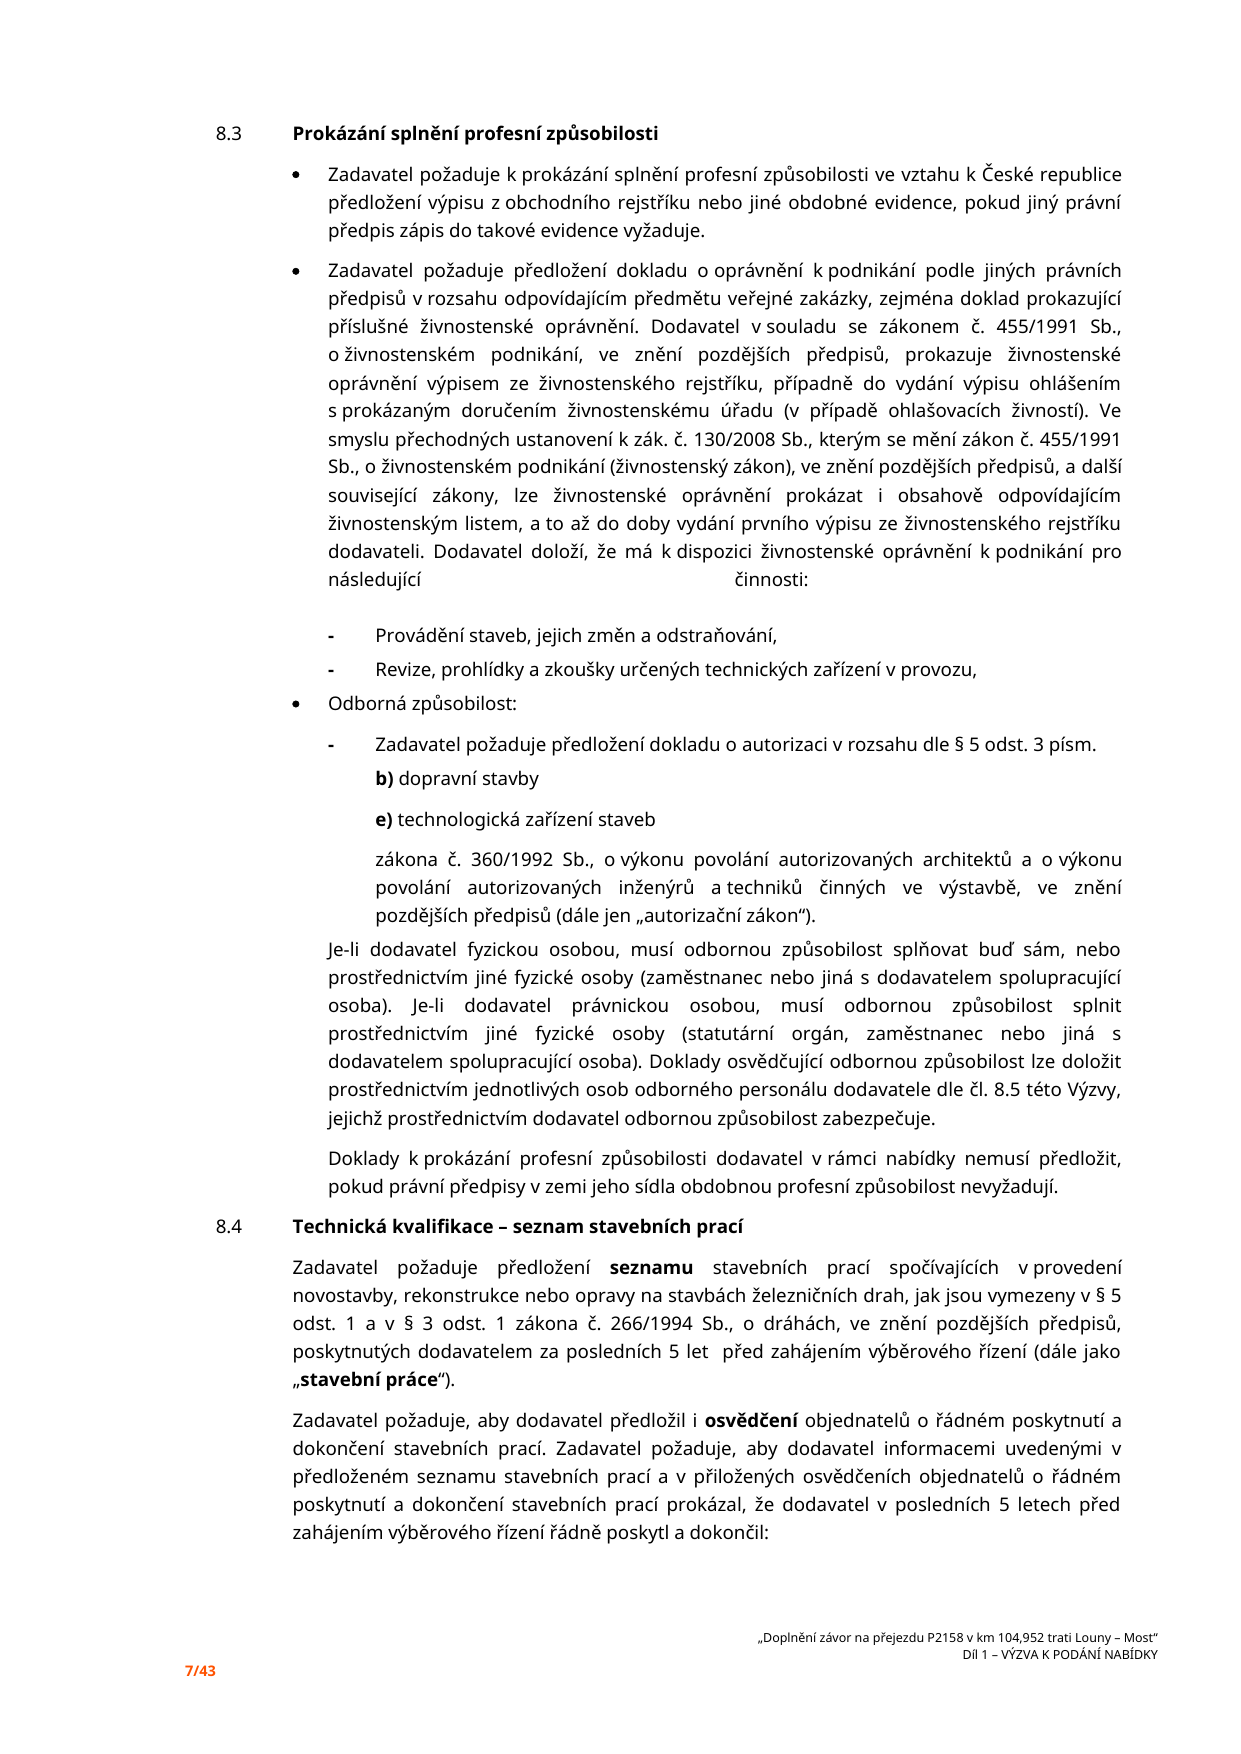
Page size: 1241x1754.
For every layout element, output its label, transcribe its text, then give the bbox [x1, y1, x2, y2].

text Doklady k prokázání profesní způsobilosti dodavatel v rámci nabídky nemusí předložit, pokud právní předpisy v zemi jeho sídla obdobnou profesní způsobilost nevyžadují. [328, 1145, 1122, 1199]
text Je-li dodavatel fyzickou osobou, musí odbornou způsobilost splňovat buď sám, nebo prostřednictvím jiné fyzické osoby (zaměstnanec nebo jiná s dodavatelem spolupracující osoba). Je-li dodavatel právnickou osobou, musí odbornou způsobilost splnit prostřednictvím jiné fyzické osoby (statutární orgán, zaměstnanec nebo jiná s dodavatelem spolupracující osoba). Doklady osvědčující odbornou způsobilost lze doložit prostřednictvím jednotlivých osob odborného personálu dodavatele dle čl. 8.5 této Výzvy, jejichž prostřednictvím dodavatel odbornou způsobilost zabezpečuje. [328, 937, 1122, 1130]
text Zadavatel požaduje k prokázání splnění profesní způsobilosti ve vztahu k České republice předložení výpisu z obchodního rejstříku nebo jiné obdobné evidence, pokud jiný právní předpis zápis do takové evidence vyžaduje. [292, 161, 1122, 243]
text Provádění staveb, jejich změn a odstraňování, [328, 622, 1122, 647]
list zákona č. 360/1992 Sb., o výkonu povolání autorizovaných architektů a o výkonu povolání autorizovaných inženýrů a techniků činných ve výstavbě, ve znění pozdějších předpisů (dále jen „autorizační zákon“). [375, 846, 1122, 928]
text Zadavatel požaduje předložení seznamu stavebních prací spočívajících v provedení novostavby, rekonstrukce nebo opravy na stavbách železničních drah, jak jsou vymezeny v § 5 odst. 1 a v § 3 odst. 1 zákona č. 266/1994 Sb., o dráhách, ve znění pozdějších předpisů, poskytnutých dodavatelem za posledních 5 let před zahájením výběrového řízení (dále jako „stavební práce“). [292, 1254, 1122, 1392]
list b) dopravní stavby [339, 765, 1122, 791]
text Zadavatel požaduje, aby dodavatel předložil i osvědčení objednatelů o řádném poskytnutí a dokončení stavebních prací. Zadavatel požaduje, aby dodavatel informacemi uvedenými v předloženém seznamu stavebních prací a v přiložených osvědčeních objednatelů o řádném poskytnutí a dokončení stavebních prací prokázal, že dodavatel v posledních 5 letech před zahájením výběrového řízení řádně poskytl a dokončil: [292, 1407, 1122, 1544]
text Technická kvalifikace – seznam stavebních prací [216, 1214, 1122, 1239]
list e) technologická zařízení staveb [339, 806, 1122, 831]
text Zadavatel požaduje předložení dokladu o oprávnění k podnikání podle jiných právních předpisů v rozsahu odpovídajícím předmětu veřejné zakázky, zejména doklad prokazující příslušné živnostenské oprávnění. Dodavatel v souladu se zákonem č. 455/1991 Sb., o živnostenském podnikání, ve znění pozdějších předpisů, prokazuje živnostenské oprávnění výpisem ze živnostenského rejstříku, případně do vydání výpisu ohlášením s prokázaným doručením živnostenskému úřadu (v případě ohlašovacích živností). Ve smyslu přechodných ustanovení k zák. č. 130/2008 Sb., kterým se mění zákon č. 455/1991 Sb., o živnostenském podnikání (živnostenský zákon), ve znění pozdějších předpisů, a další související zákony, lze živnostenské oprávnění prokázat i obsahově odpovídajícím živnostenským listem, a to až do doby vydání prvního výpisu ze živnostenského rejstříku dodavateli. Dodavatel doloží, že má k dispozici živnostenské oprávnění k podnikání pro následující činnosti: [292, 258, 1122, 619]
text Prokázání splnění profesní způsobilosti [216, 121, 1122, 146]
text Zadavatel požaduje předložení dokladu o autorizaci v rozsahu dle § 5 odst. 3 písm. [328, 731, 1122, 757]
text Revize, prohlídky a zkoušky určených technických zařízení v provozu, [328, 656, 1122, 682]
text Odborná způsobilost: [292, 691, 1122, 716]
